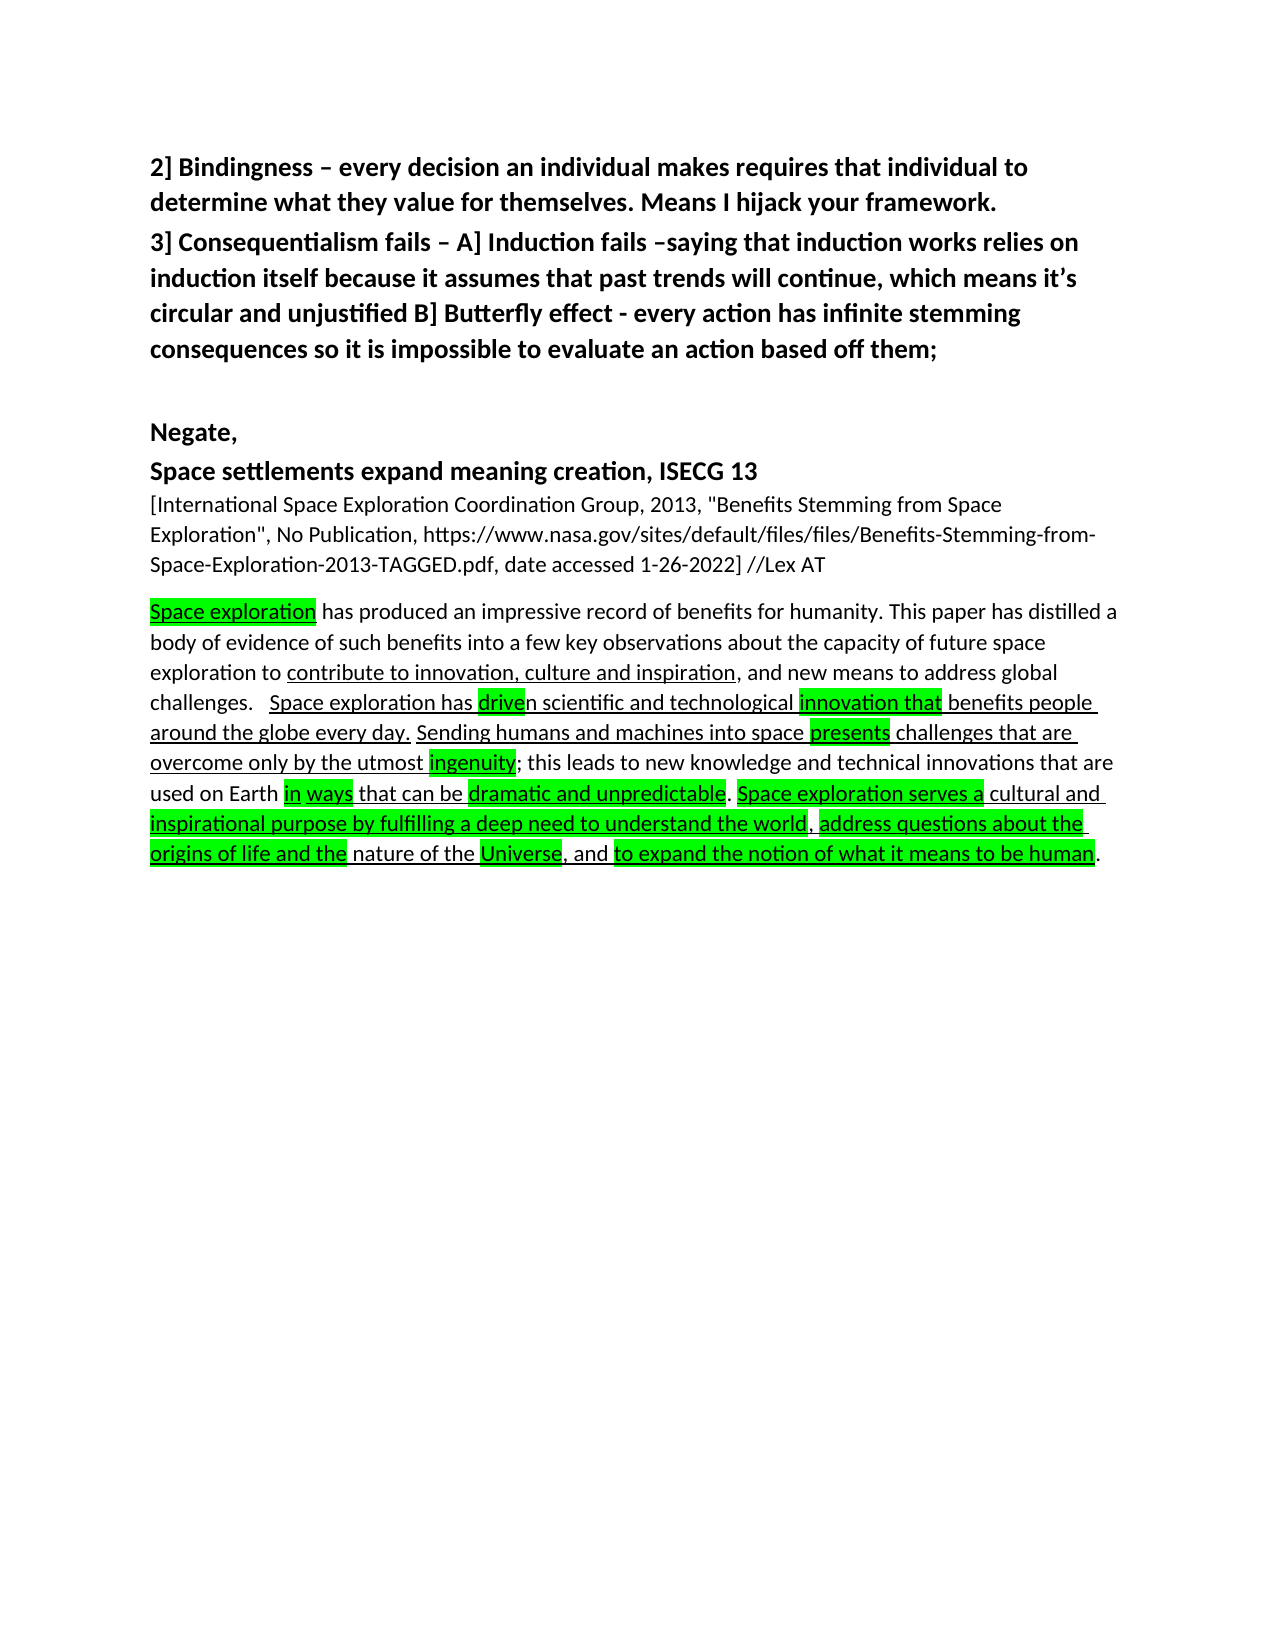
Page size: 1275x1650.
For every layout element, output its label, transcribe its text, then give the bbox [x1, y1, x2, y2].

subtitle 2] Bindingness – every decision an individual makes requires that individual to determine what they value for themselves. Means I hijack your framework. [150, 150, 1125, 219]
subtitle Negate, [150, 415, 1125, 448]
subtitle Space settlements expand meaning creation, ISECG 13 [150, 454, 1125, 488]
text Space exploration has produced an impressive record of benefits for humanity. This paper has distilled a body of evidence of such benefits into a few key observations about the capacity of future space exploration to contribute to innovation, culture and inspiration, and new means to address global challenges. Space exploration has driven scientific and technological innovation that benefits people around the globe every day. Sending humans and machines into space presents challenges that are overcome only by the utmost ingenuity; this leads to new knowledge and technical innovations that are used on Earth in ways that can be dramatic and unpredictable. Space exploration serves a cultural and inspirational purpose by fulfilling a deep need to understand the world, address questions about the origins of life and the nature of the Universe, and to expand the notion of what it means to be human. [150, 597, 1125, 867]
text [International Space Exploration Coordination Group, 2013, "Benefits Stemming from Space Exploration", No Publication, https://www.nasa.gov/sites/default/files/files/Benefits-Stemming-from-Space-Exploration-2013-TAGGED.pdf, date accessed 1-26-2022] //Lex AT [150, 490, 1125, 579]
subtitle 3] Consequentialism fails – A] Induction fails –saying that induction works relies on induction itself because it assumes that past trends will continue, which means it’s circular and unjustified B] Butterfly effect - every action has infinite stemming consequences so it is impossible to evaluate an action based off them; [150, 225, 1125, 365]
